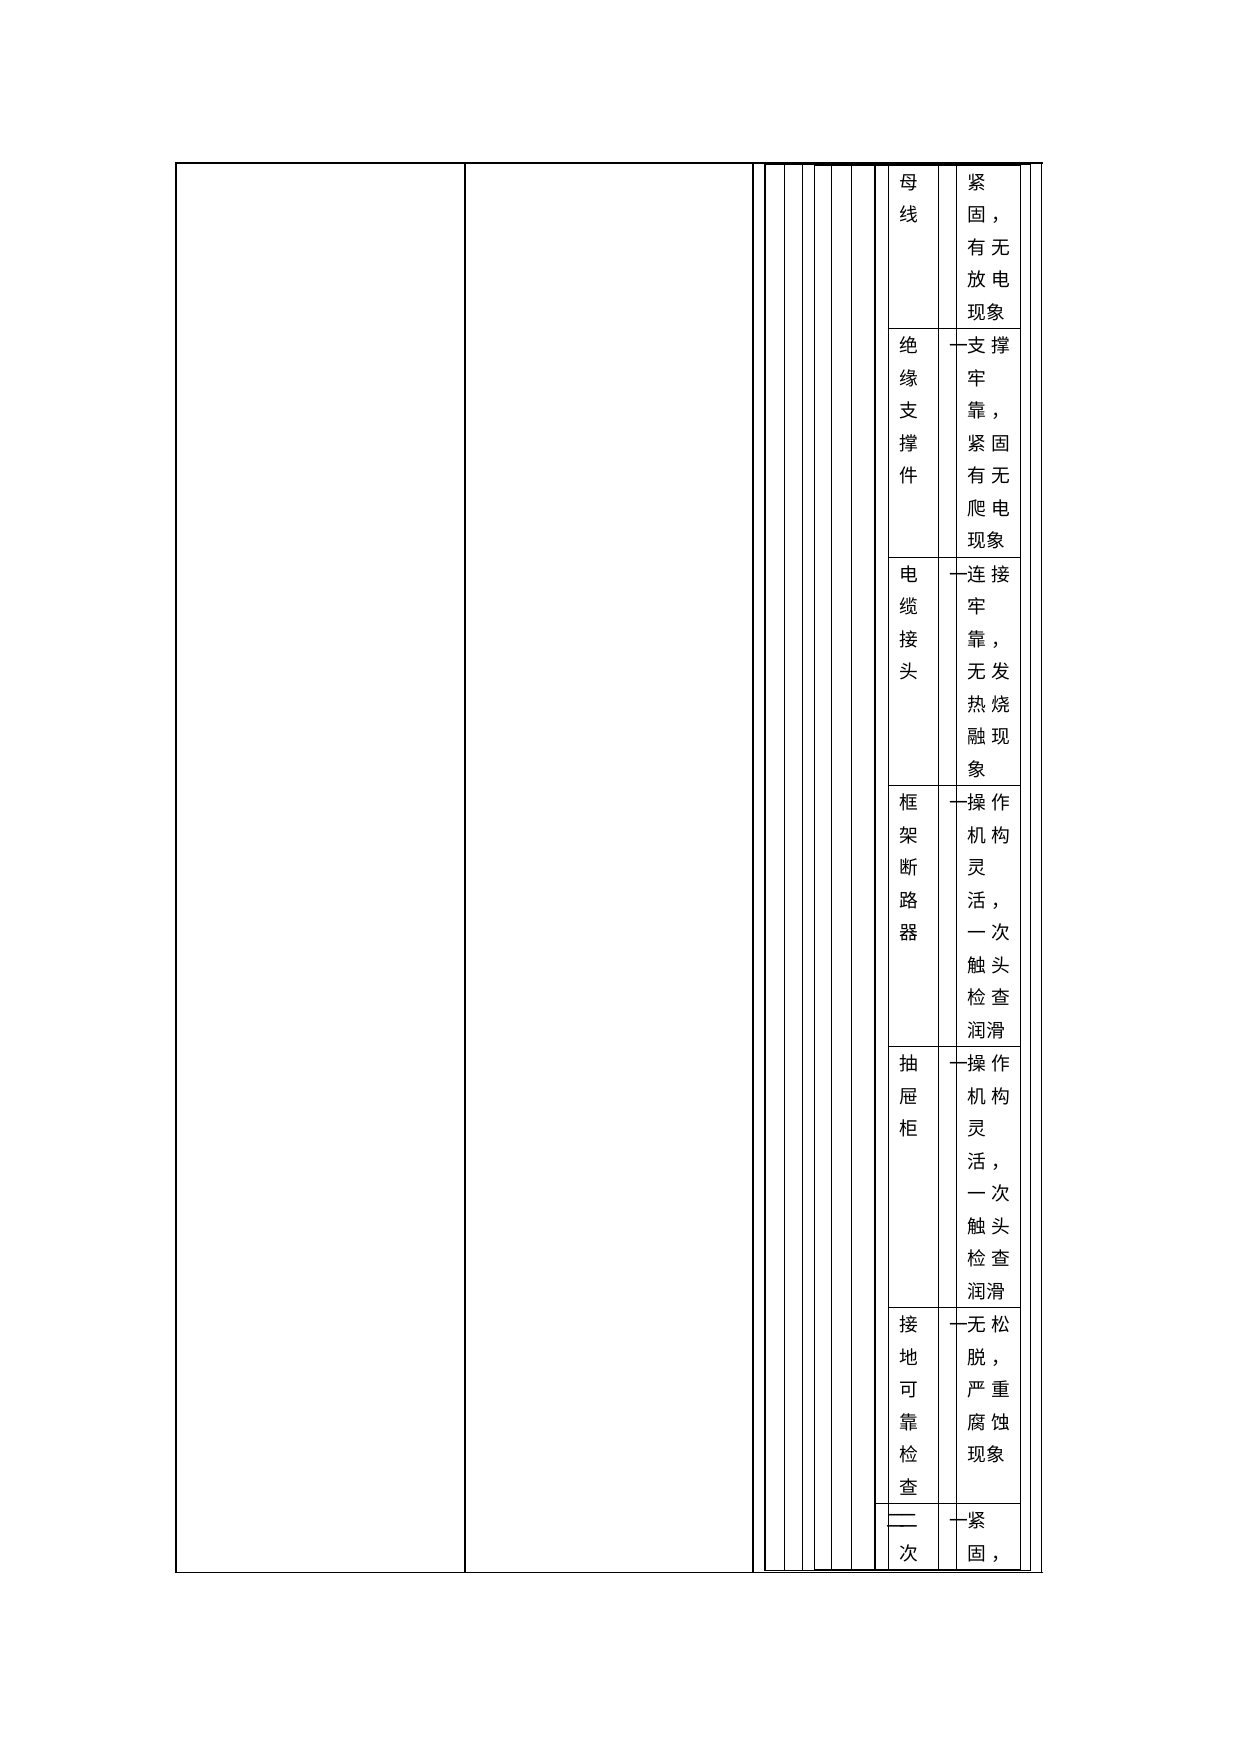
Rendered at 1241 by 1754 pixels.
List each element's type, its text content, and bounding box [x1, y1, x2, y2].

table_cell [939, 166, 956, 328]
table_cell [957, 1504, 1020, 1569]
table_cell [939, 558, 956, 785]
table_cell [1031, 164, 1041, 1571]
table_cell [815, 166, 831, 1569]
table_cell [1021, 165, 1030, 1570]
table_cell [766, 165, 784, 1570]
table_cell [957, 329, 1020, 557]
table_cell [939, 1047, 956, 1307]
table_cell [466, 164, 752, 1571]
table_cell 1 [177, 164, 464, 1571]
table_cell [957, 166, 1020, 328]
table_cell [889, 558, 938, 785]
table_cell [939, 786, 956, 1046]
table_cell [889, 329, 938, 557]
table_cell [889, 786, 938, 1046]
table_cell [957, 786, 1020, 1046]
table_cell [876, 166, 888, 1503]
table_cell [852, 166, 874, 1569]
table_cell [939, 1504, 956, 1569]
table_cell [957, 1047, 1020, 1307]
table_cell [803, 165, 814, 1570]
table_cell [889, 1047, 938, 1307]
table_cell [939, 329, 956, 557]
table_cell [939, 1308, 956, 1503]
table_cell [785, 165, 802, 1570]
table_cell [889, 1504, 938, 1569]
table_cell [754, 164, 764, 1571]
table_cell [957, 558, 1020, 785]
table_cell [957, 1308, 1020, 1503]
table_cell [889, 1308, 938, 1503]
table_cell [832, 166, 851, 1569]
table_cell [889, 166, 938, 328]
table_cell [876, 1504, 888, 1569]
